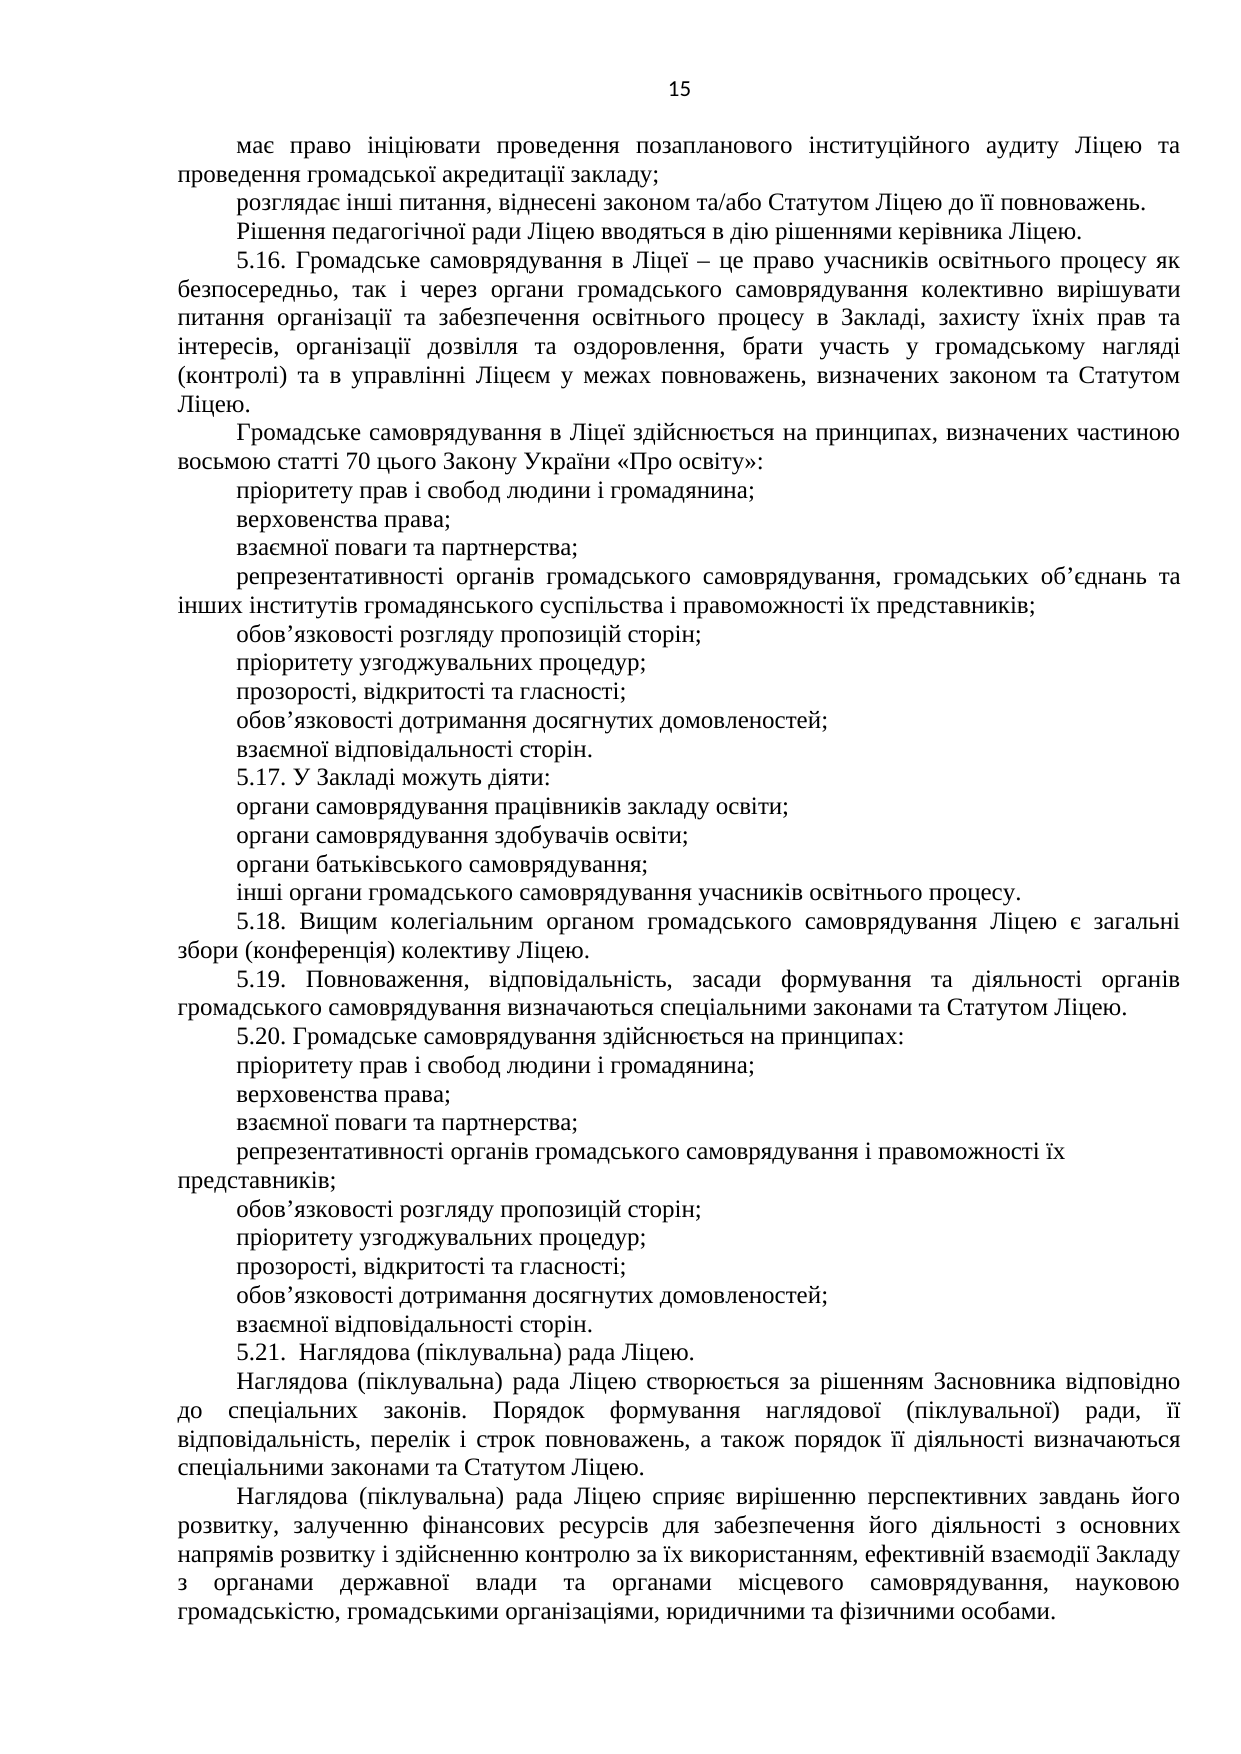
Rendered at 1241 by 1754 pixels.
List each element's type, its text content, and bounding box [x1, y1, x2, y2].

text органи самоврядування працівників закладу освіти; [236, 791, 1181, 820]
text прозорості, відкритості та гласності; [177, 676, 1181, 705]
text розглядає інші питання, віднесені законом та/або Статутом Ліцею до її повноважень. [177, 187, 1181, 216]
text обов’язковості дотримання досягнутих домовленостей; [177, 705, 1181, 734]
text пріоритету узгоджувальних процедур; [177, 1222, 1181, 1251]
text органи батьківського самоврядування; [236, 849, 1181, 877]
text обов’язковості дотримання досягнутих домовленостей; [177, 1280, 1181, 1309]
text пріоритету узгоджувальних процедур; [177, 647, 1181, 676]
text Наглядова (піклувальна) рада Ліцею створюється за рішенням Засновника відповідно до спеціальних законів. Порядок формування наглядової (піклувальної) ради, її відповідальність, перелік і строк повноважень, а також порядок її діяльності визначаються спеціальними законами та Статутом Ліцею. [177, 1366, 1181, 1481]
text взаємної відповідальності сторін. [177, 734, 1181, 762]
text обов’язковості розгляду пропозицій сторін; [177, 619, 1181, 647]
text 5.19. Повноваження, відповідальність, засади формування та діяльності органів громадського самоврядування визначаються спеціальними законами та Статутом Ліцею. [177, 964, 1181, 1021]
text 5.21. Наглядова (піклувальна) рада Ліцею. [177, 1337, 1181, 1366]
text взаємної поваги та партнерства; [177, 532, 1181, 561]
text Наглядова (піклувальна) рада Ліцею сприяє вирішенню перспективних завдань його розвитку, залученню фінансових ресурсів для забезпечення його діяльності з основних напрямів розвитку і здійсненню контролю за їх використанням, ефективній взаємодії Закладу з органами державної влади та органами місцевого самоврядування, науковою громадськістю, громадськими організаціями, юридичними та фізичними особами. [177, 1481, 1181, 1625]
text пріоритету прав і свобод людини і громадянина; [177, 475, 1181, 504]
text 5.20. Громадське самоврядування здійснюється на принципах: [177, 1021, 1181, 1050]
text органи самоврядування здобувачів освіти; [236, 820, 1181, 849]
text 5.16. Громадське самоврядування в Ліцеї – це право учасників освітнього процесу як безпосередньо, так і через органи громадського самоврядування колективно вирішувати питання організації та забезпечення освітнього процесу в Закладі, захисту їхніх прав та інтересів, організації дозвілля та оздоровлення, брати участь у громадському нагляді (контролі) та в управлінні Ліцеєм у межах повноважень, визначених законом та Статутом Ліцею. [177, 245, 1181, 417]
text взаємної поваги та партнерства; [177, 1107, 1181, 1136]
text обов’язковості розгляду пропозицій сторін; [177, 1194, 1181, 1222]
text верховенства права; [177, 1079, 1181, 1107]
text 5.18. Вищим колегіальним органом громадського самоврядування Ліцею є загальні збори (конференція) колективу Ліцею. [177, 906, 1181, 964]
text пріоритету прав і свобод людини і громадянина; [177, 1050, 1181, 1079]
text інші органи громадського самоврядування учасників освітнього процесу. [236, 877, 1181, 906]
text має право ініціювати проведення позапланового інституційного аудиту Ліцею та проведення громадської акредитації закладу; [177, 130, 1181, 187]
text репрезентативності органів громадського самоврядування, громадських об’єднань та інших інститутів громадянського суспільства і правоможності їх представників; [177, 561, 1181, 619]
text прозорості, відкритості та гласності; [177, 1251, 1181, 1280]
text репрезентативності органів громадського самоврядування і правоможності їх представників; [177, 1136, 1181, 1194]
text Громадське самоврядування в Ліцеї здійснюється на принципах, визначених частиною восьмою статті 70 цього Закону України «Про освіту»: [177, 417, 1181, 475]
text 5.17. У Закладі можуть діяти: [177, 762, 1181, 791]
text Рішення педагогічної ради Ліцею вводяться в дію рішеннями керівника Ліцею. [177, 216, 1181, 245]
text верховенства права; [177, 504, 1181, 532]
text взаємної відповідальності сторін. [177, 1309, 1181, 1337]
